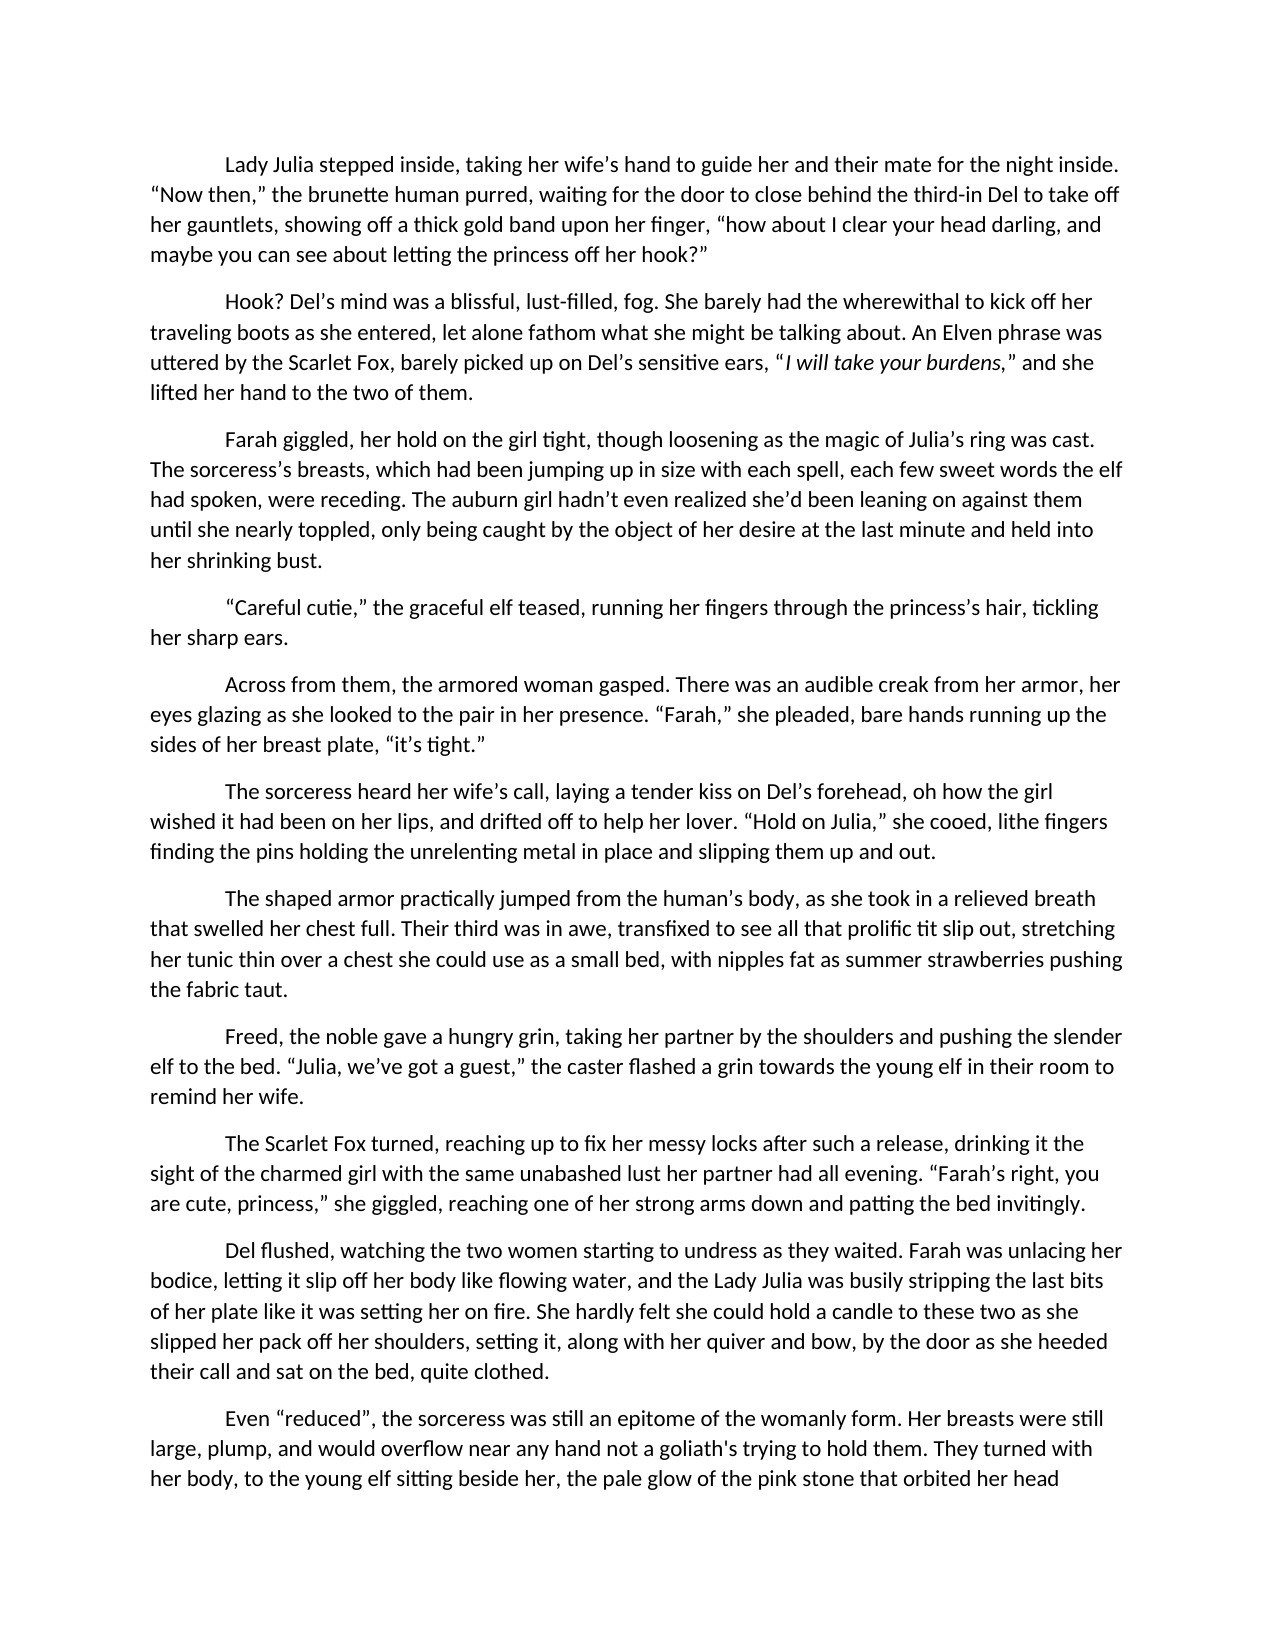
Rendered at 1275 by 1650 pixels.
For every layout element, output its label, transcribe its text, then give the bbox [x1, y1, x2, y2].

text The Scarlet Fox turned, reaching up to fix her messy locks after such a release, drinking it the sight of the charmed girl with the same unabashed lust her partner had all evening. “Farah’s right, you are cute, princess,” she giggled, reaching one of her strong arms down and patting the bed invitingly. [150, 1129, 1125, 1218]
text “Careful cutie,” the graceful elf teased, running her fingers through the princess’s hair, tickling her sharp ears. [150, 593, 1125, 651]
text Farah giggled, her hold on the girl tight, though loosening as the magic of Julia’s ring was cast. The sorceress’s breasts, which had been jumping up in size with each spell, each few sweet words the elf had spoken, were receding. The auburn girl hadn’t even realized she’d been leaning on against them until she nearly toppled, only being caught by the object of her desire at the last minute and held into her shrinking bust. [150, 425, 1125, 574]
text The shaped armor practically jumped from the human’s body, as she took in a relieved breath that swelled her chest full. Their third was in awe, transfixed to see all that prolific tit slip out, stretching her tunic thin over a chest she could use as a small bed, with nipples fat as summer strawberries pushing the fabric taut. [150, 884, 1125, 1003]
text Lady Julia stepped inside, taking her wife’s hand to guide her and their mate for the night inside. “Now then,” the brunette human purred, waiting for the door to close behind the third-in Del to take off her gauntlets, showing off a thick gold band upon her finger, “how about I clear your head darling, and maybe you can see about letting the princess off her hook?” [150, 150, 1125, 269]
text Del flushed, watching the two women starting to undress as they waited. Farah was unlacing her bodice, letting it slip off her body like flowing water, and the Lady Julia was busily stripping the last bits of her plate like it was setting her on fire. She hardly felt she could hold a candle to these two as she slipped her pack off her shoulders, setting it, along with her quiver and bow, by the door as she heeded their call and sat on the bed, quite clothed. [150, 1236, 1125, 1385]
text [150, 1404, 1125, 1493]
text Across from them, the armored woman gasped. There was an audible creak from her armor, her eyes glazing as she looked to the pair in her presence. “Farah,” she pleaded, bare hands running up the sides of her breast plate, “it’s tight.” [150, 670, 1125, 758]
text Hook? Del’s mind was a blissful, lust-filled, fog. She barely had the wherewithal to kick off her traveling boots as she entered, let alone fathom what she might be talking about. An Elven phrase was uttered by the Scarlet Fox, barely picked up on Del’s sensitive ears, “I will take your burdens,” and she lifted her hand to the two of them. [150, 287, 1125, 406]
text The sorceress heard her wife’s call, laying a tender kiss on Del’s forehead, oh how the girl wished it had been on her lips, and drifted off to help her lover. “Hold on Julia,” she cooed, lithe fingers finding the pins holding the unrelenting metal in place and slipping them up and out. [150, 777, 1125, 866]
text Freed, the noble gave a hungry grin, taking her partner by the shoulders and pushing the slender elf to the bed. “Julia, we’ve got a guest,” the caster flashed a grin towards the young elf in their room to remind her wife. [150, 1022, 1125, 1110]
